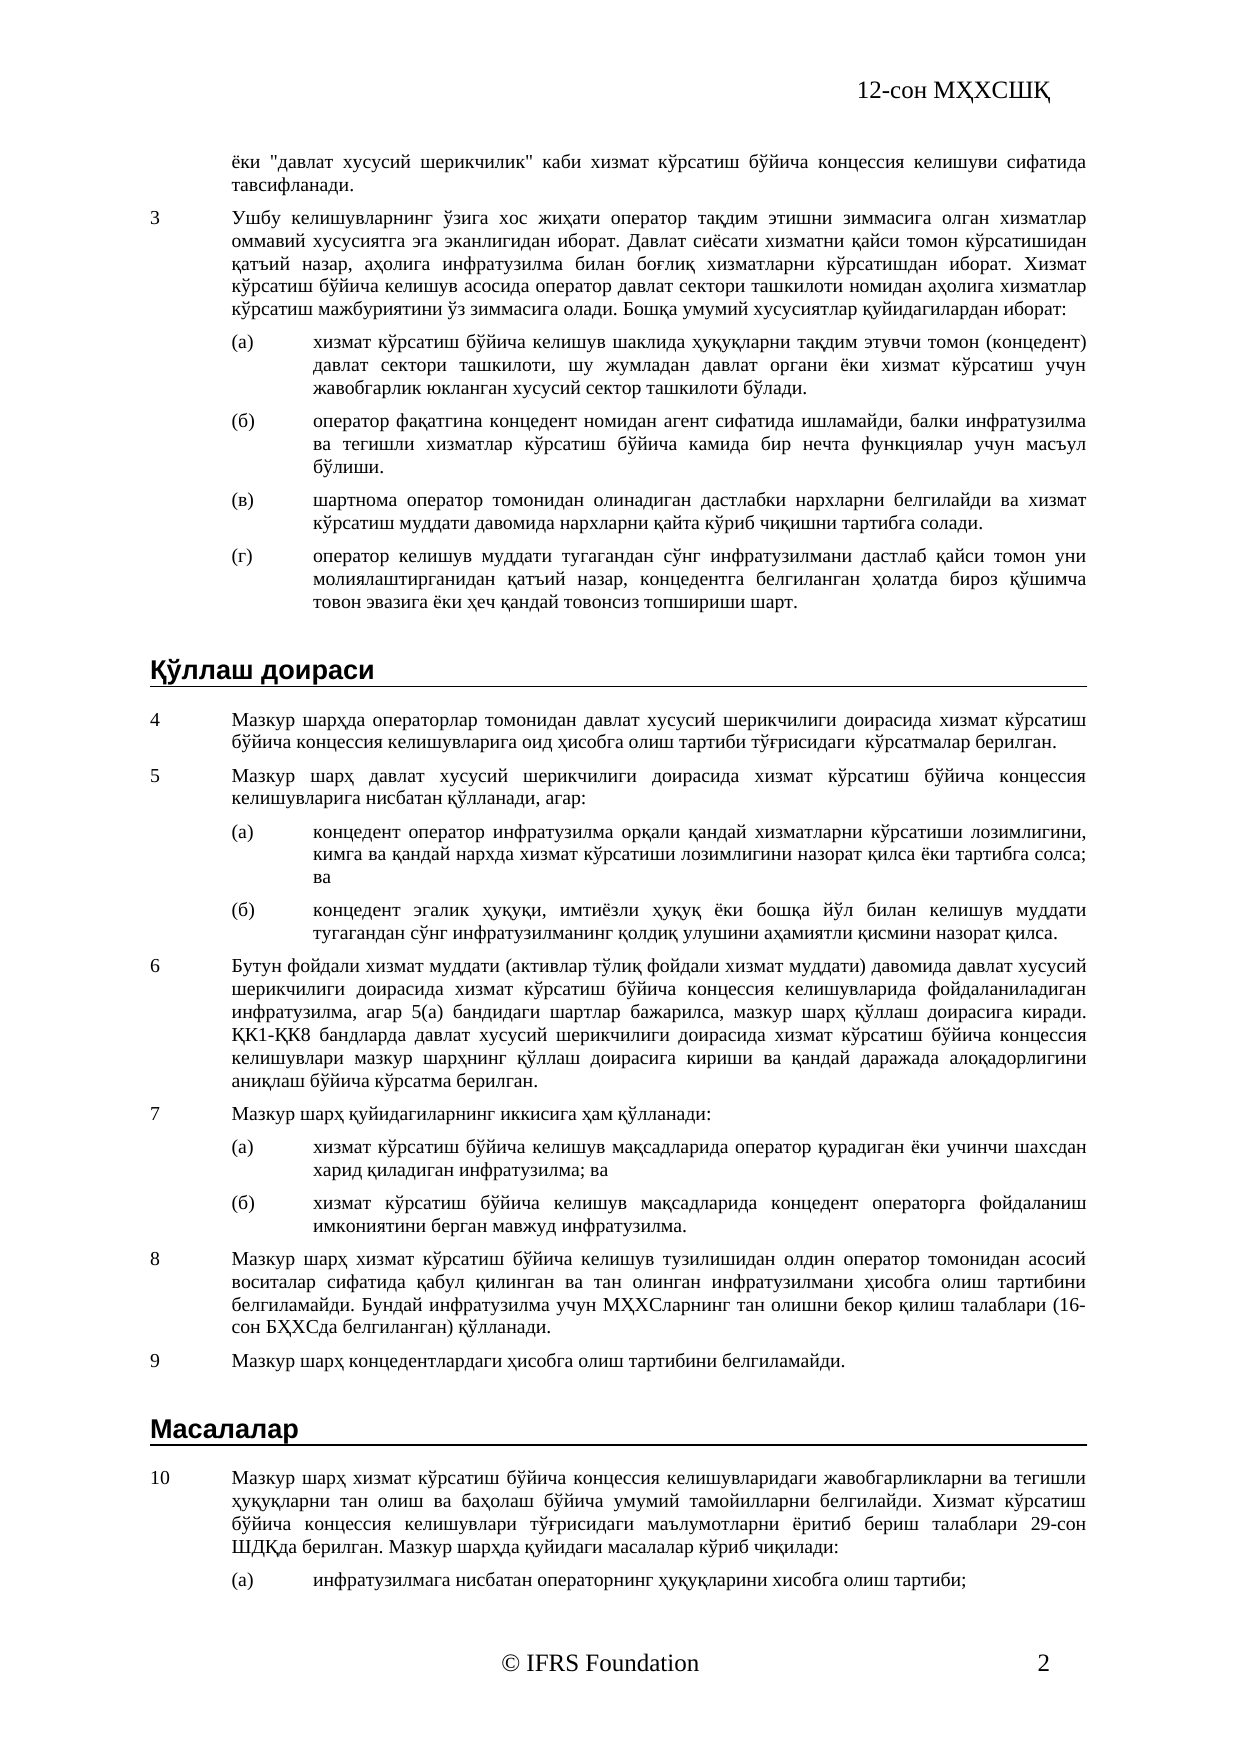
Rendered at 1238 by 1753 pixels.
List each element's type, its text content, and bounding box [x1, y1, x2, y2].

text 7 Мазкур шарҳ қуйидагиларнинг иккисига ҳам қўлланади: [150, 1102, 1087, 1124]
text 4 Мазкур шарҳда операторлар томонидан давлат хусусий шерикчилиги доирасида хизмат кўрсатиш бўйича концессия келишувларига оид ҳисобга олиш тартиби тўғрисидаги кўрсатмалар берилган. [150, 707, 1087, 753]
text Масалалар [150, 1413, 1087, 1444]
text 8 Мазкур шарҳ хизмат кўрсатиш бўйича келишув тузилишидан олдин оператор томонидан асосий воситалар сифатида қабул қилинган ва тан олинган инфратузилмани ҳисобга олиш тартибини белгиламайди. Бундай инфратузилма учун МҲХСларнинг тан олишни бекор қилиш талаблари (16-сон БҲХСда белгиланган) қўлланади. [150, 1247, 1087, 1338]
text 10 Мазкур шарҳ хизмат кўрсатиш бўйича концессия келишувларидаги жавобгарликларни ва тегишли ҳуқуқларни тан олиш ва баҳолаш бўйича умумий тамойилларни белгилайди. Хизмат кўрсатиш бўйича концессия келишувлари тўғрисидаги маълумотларни ёритиб бериш талаблари 29-сон ШДҚда берилган. Мазкур шарҳда қуйидаги масалалар кўриб чиқилади: [150, 1466, 1087, 1558]
text (a) хизмат кўрсатиш бўйича келишув шаклида ҳуқуқларни тақдим этувчи томон (концедент) давлат сектори ташкилоти, шу жумладан давлат органи ёки хизмат кўрсатиш учун жавобгарлик юкланган хусусий сектор ташкилоти бўлади. [231, 331, 1087, 399]
text (a) инфратузилмага нисбатан операторнинг ҳуқуқларини хисобга олиш тартиби; [231, 1568, 1087, 1591]
text (г) оператор келишув муддати тугагандан сўнг инфратузилмани дастлаб қайси томон уни молиялаштирганидан қатъий назар, концедентга белгиланган ҳолатда бироз қўшимча товон эвазига ёки ҳеч қандай товонсиз топшириши шарт. [231, 544, 1087, 613]
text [150, 150, 1087, 196]
text (в) шартнома оператор томонидан олинадиган дастлабки нархларни белгилайди ва хизмат кўрсатиш муддати давомида нархларни қайта кўриб чиқишни тартибга солади. [231, 488, 1087, 534]
text 5 Мазкур шарҳ давлат хусусий шерикчилиги доирасида хизмат кўрсатиш бўйича концессия келишувларига нисбатан қўлланади, агар: [150, 763, 1087, 809]
text (б) хизмат кўрсатиш бўйича келишув мақсадларида концедент операторга фойдаланиш имкониятини берган мавжуд инфратузилма. [231, 1191, 1087, 1237]
text (а) концедент оператор инфратузилма орқали қандай хизматларни кўрсатиши лозимлигини, кимга ва қандай нархда хизмат кўрсатиши лозимлигини назорат қилса ёки тартибга солса; ва [231, 819, 1087, 888]
text (б) оператор фақатгина концедент номидан агент сифатида ишламайди, балки инфратузилма ва тегишли хизматлар кўрсатиш бўйича камида бир нечта функциялар учун масъул бўлиши. [231, 409, 1087, 478]
text 9 Мазкур шарҳ концедентлардаги ҳисобга олиш тартибини белгиламайди. [150, 1349, 1087, 1372]
text (б) концедент эгалик ҳуқуқи, имтиёзли ҳуқуқ ёки бошқа йўл билан келишув муддати тугагандан сўнг инфратузилманинг қолдиқ улушини аҳамиятли қисмини назорат қилса. [231, 898, 1087, 944]
text (a) хизмат кўрсатиш бўйича келишув мақсадларида оператор қурадиган ёки учинчи шахсдан харид қиладиган инфратузилма; ва [231, 1135, 1087, 1181]
text 6 Бутун фойдали хизмат муддати (активлар тўлиқ фойдали хизмат муддати) давомида давлат хусусий шерикчилиги доирасида хизмат кўрсатиш бўйича концессия келишувларида фойдаланиладиган инфратузилма, агар 5(а) бандидаги шартлар бажарилса, мазкур шарҳ қўллаш доирасига киради. ҚК1-ҚК8 бандларда давлат хусусий шерикчилиги доирасида хизмат кўрсатиш бўйича концессия келишувлари мазкур шарҳнинг қўллаш доирасига кириши ва қандай даражада алоқадорлигини аниқлаш бўйича кўрсатма берилган. [150, 954, 1087, 1091]
text 3 Ушбу келишувларнинг ўзига хос жиҳати оператор тақдим этишни зиммасига олган хизматлар оммавий хусусиятга эга эканлигидан иборат. Давлат сиёсати хизматни қайси томон кўрсатишидан қатъий назар, аҳолига инфратузилма билан боғлиқ хизматларни кўрсатишдан иборат. Хизмат кўрсатиш бўйича келишув асосида оператор давлат сектори ташкилоти номидан аҳолига хизматлар кўрсатиш мажбуриятини ўз зиммасига олади. Бошқа умумий хусусиятлар қуйидагилардан иборат: [150, 206, 1087, 320]
text Қўллаш доираси [150, 654, 1087, 686]
